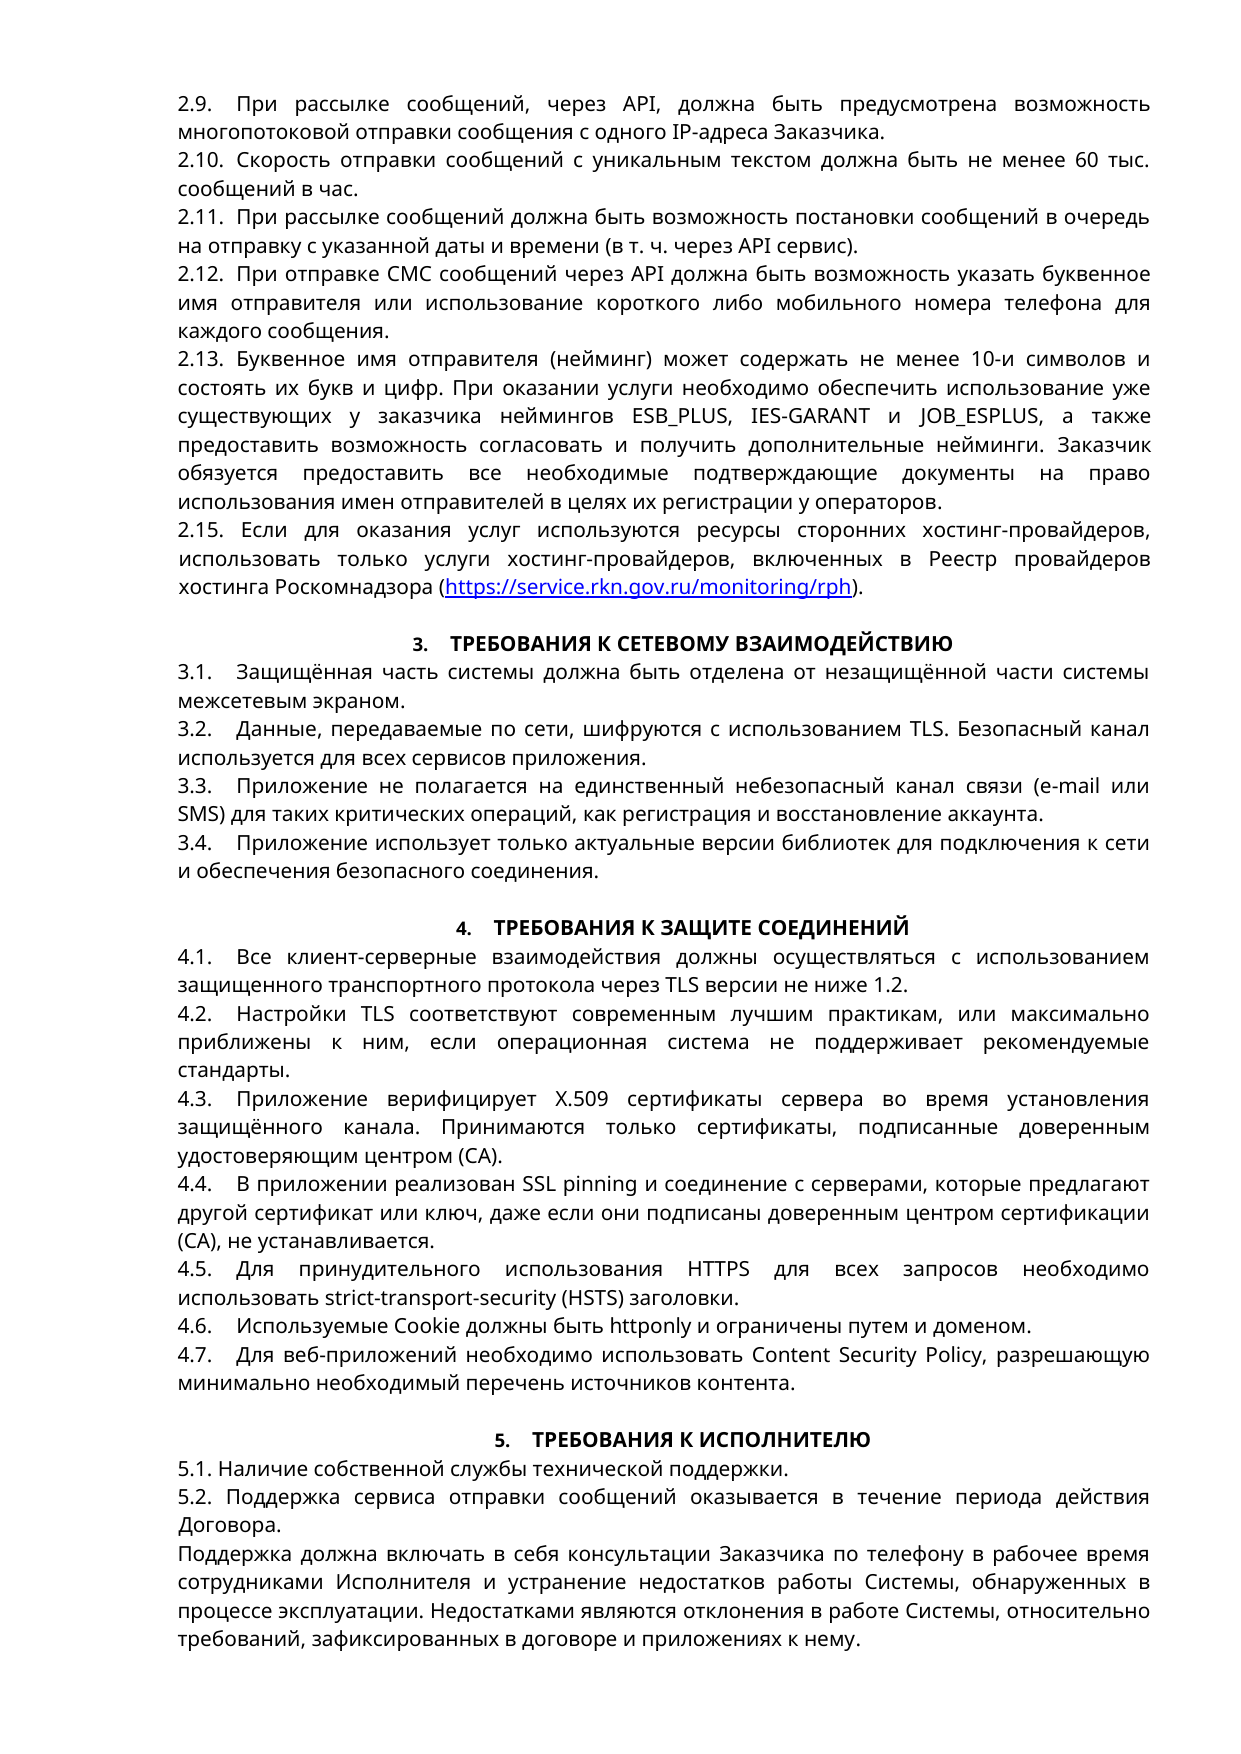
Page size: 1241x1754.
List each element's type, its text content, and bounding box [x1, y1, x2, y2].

list При отправке СМС сообщений через API должна быть возможность указать буквенное имя отправителя или использование короткого либо мобильного номера телефона для каждого сообщения. [177, 259, 1152, 344]
text 2.15. Если для оказания услуг используются ресурсы сторонних хостинг-провайдеров, использовать только услуги хостинг-провайдеров, включенных в Реестр провайдеров хостинга Роскомнадзора (https://service.rkn.gov.ru/monitoring/rph). [177, 515, 1152, 601]
list Используемые Cookie должны быть httponly и ограничены путем и доменом. [177, 1311, 1151, 1340]
list Скорость отправки сообщений с уникальным текстом должна быть не менее 60 тыс. сообщений в час. [177, 146, 1152, 202]
text Поддержка должна включать в себя консультации Заказчика по телефону в рабочее время сотрудниками Исполнителя и устранение недостатков работы Системы, обнаруженных в процессе эксплуатации. Недостатками являются отклонения в работе Системы, относительно требований, зафиксированных в договоре и приложениях к нему. [177, 1539, 1152, 1653]
subtitle ТРЕБОВАНИЯ К СЕТЕВОМУ ВЗАИМОДЕЙСТВИЮ [214, 629, 1152, 657]
list При рассылке сообщений, через API, должна быть предусмотрена возможность многопотоковой отправки сообщения с одного IP-адреса Заказчика. [177, 89, 1152, 146]
subtitle ТРЕБОВАНИЯ К ИСПОЛНИТЕЛЮ [214, 1425, 1152, 1454]
text 5.1. Наличие собственной службы технической поддержки. [177, 1454, 1151, 1482]
subtitle ТРЕБОВАНИЯ К ЗАЩИТЕ СОЕДИНЕНИЙ [214, 913, 1152, 942]
list Все клиент-серверные взаимодействия должны осуществляться с использованием защищенного транспортного протокола через TLS версии не ниже 1.2. [177, 942, 1151, 999]
list Настройки TLS соответствуют современным лучшим практикам, или максимально приближены к ним, если операционная система не поддерживает рекомендуемые стандарты. [177, 999, 1151, 1084]
text 5.2. Поддержка сервиса отправки сообщений оказывается в течение периода действия Договора. [177, 1482, 1151, 1539]
list Буквенное имя отправителя (нейминг) может содержать не менее 10-и символов и состоять их букв и цифр. При оказании услуги необходимо обеспечить использование уже существующих у заказчика неймингов ESB_PLUS, IES-GARANT и JOB_ESPLUS, а также предоставить возможность согласовать и получить дополнительные нейминги. Заказчик обязуется предоставить все необходимые подтверждающие документы на право использования имен отправителей в целях их регистрации у операторов. [177, 344, 1152, 515]
list Для принудительного использования HTTPS для всех запросов необходимо использовать strict-transport-security (HSTS) заголовки. [177, 1254, 1151, 1311]
list Приложение не полагается на единственный небезопасный канал связи (e-mail или SMS) для таких критических операций, как регистрация и восстановление аккаунта. [177, 771, 1151, 828]
list Приложение использует только актуальные версии библиотек для подключения к сети и обеспечения безопасного соединения. [177, 828, 1151, 885]
list Защищённая часть системы должна быть отделена от незащищённой части системы межсетевым экраном. [177, 657, 1151, 714]
list Для веб-приложений необходимо использовать Content Security Policy, разрешающую минимально необходимый перечень источников контента. [177, 1340, 1151, 1397]
list Данные, передаваемые по сети, шифруются с использованием TLS. Безопасный канал используется для всех сервисов приложения. [177, 714, 1151, 771]
list В приложении реализован SSL pinning и соединение с серверами, которые предлагают другой сертификат или ключ, даже если они подписаны доверенным центром сертификации (CA), не устанавливается. [177, 1169, 1151, 1254]
list При рассылке сообщений должна быть возможность постановки сообщений в очередь на отправку с указанной даты и времени (в т. ч. через API сервис). [177, 202, 1152, 259]
list Приложение верифицирует X.509 сертификаты сервера во время установления защищённого канала. Принимаются только сертификаты, подписанные доверенным удостоверяющим центром (CA). [177, 1084, 1151, 1169]
